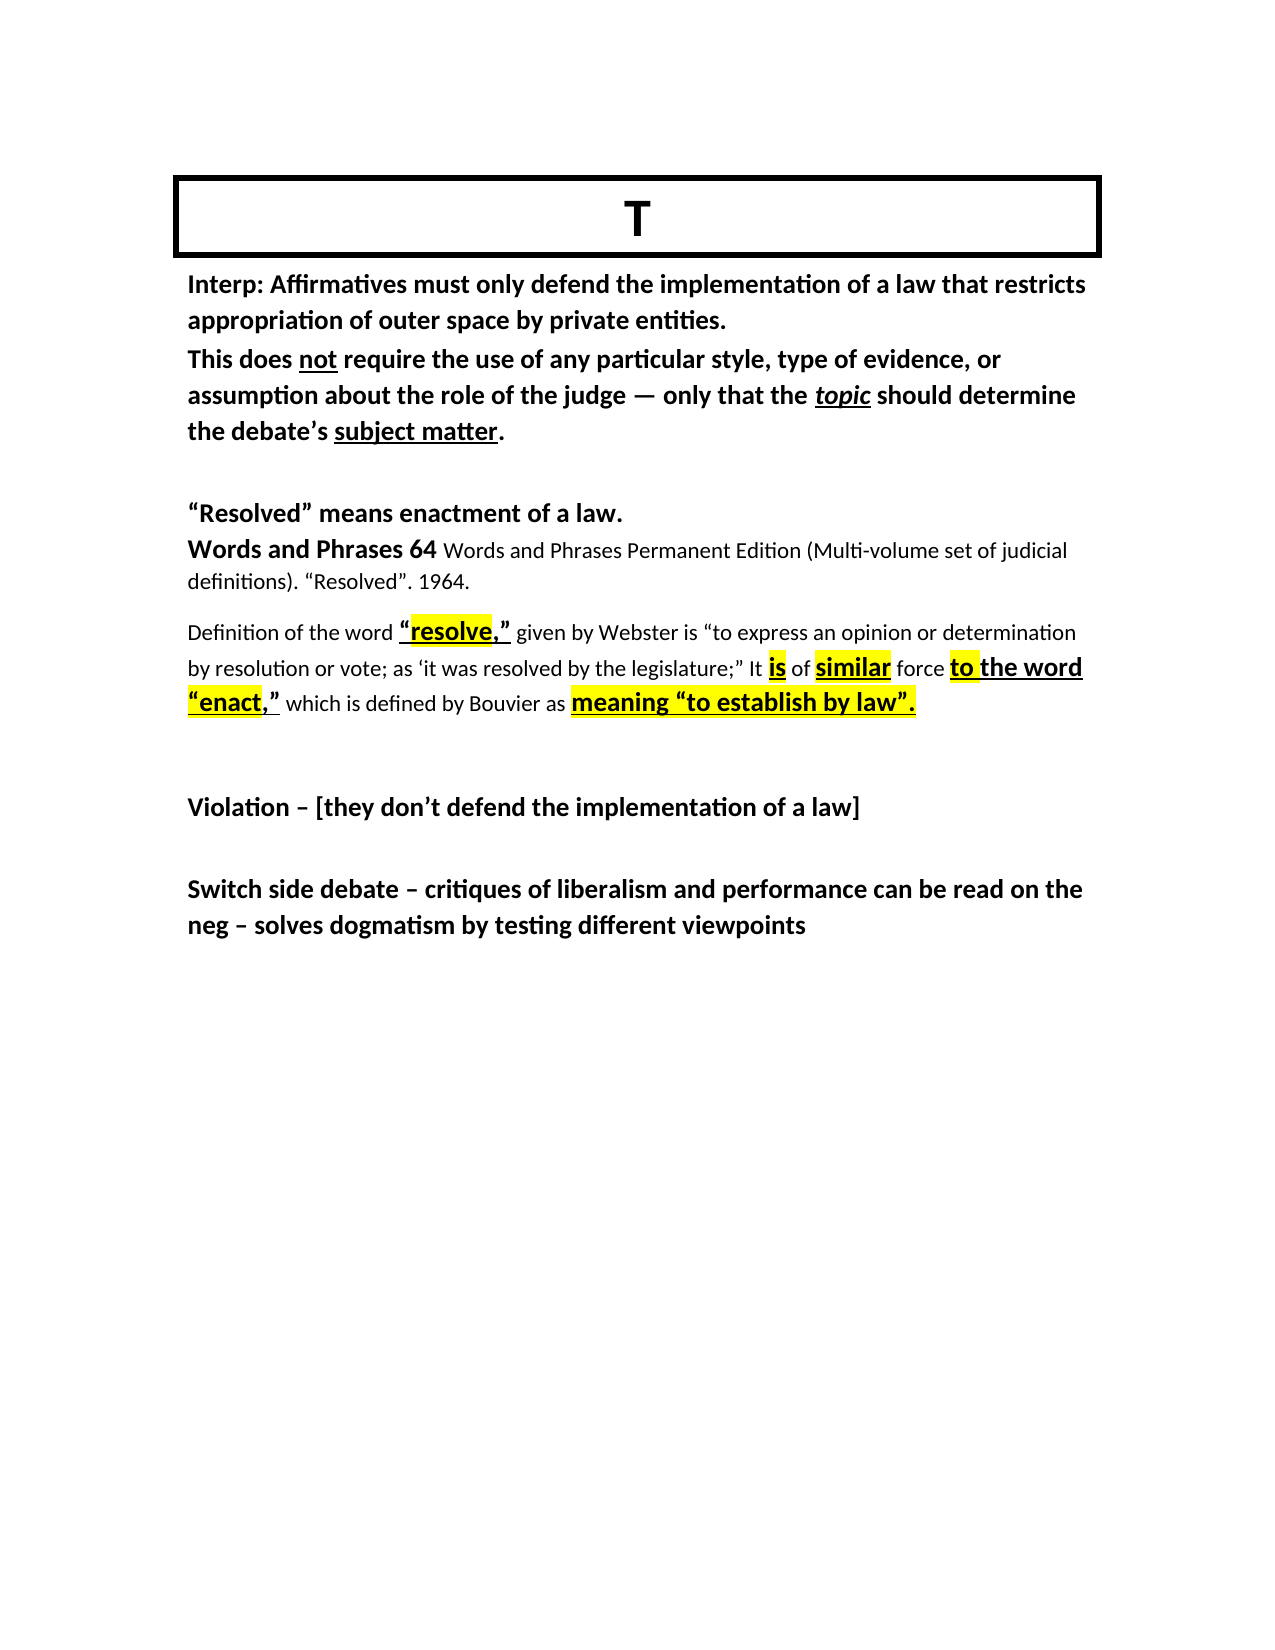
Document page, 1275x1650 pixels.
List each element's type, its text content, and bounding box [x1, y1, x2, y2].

subtitle Switch side debate – critiques of liberalism and performance can be read on the neg – solves dogmatism by testing different viewpoints [187, 872, 1087, 941]
subtitle Violation – [they don’t defend the implementation of a law] [187, 790, 1087, 823]
text Definition of the word “resolve,” given by Webster is “to express an opinion or determination by resolution or vote; as ‘it was resolved by the legislature;” It is of similar force to the word “enact,” which is defined by Bouvier as meaning “to establish by law”. [187, 614, 1087, 718]
text Words and Phrases 64 Words and Phrases Permanent Edition (Multi-volume set of judicial definitions). “Resolved”. 1964. [187, 532, 1087, 595]
subtitle “Resolved” means enactment of a law. [187, 496, 1087, 529]
subtitle T [179, 181, 1096, 252]
subtitle Interp: Affirmatives must only defend the implementation of a law that restricts appropriation of outer space by private entities. [187, 267, 1087, 336]
subtitle This does not require the use of any particular style, type of evidence, or assumption about the role of the judge — only that the topic should determine the debate’s subject matter. [187, 343, 1087, 447]
